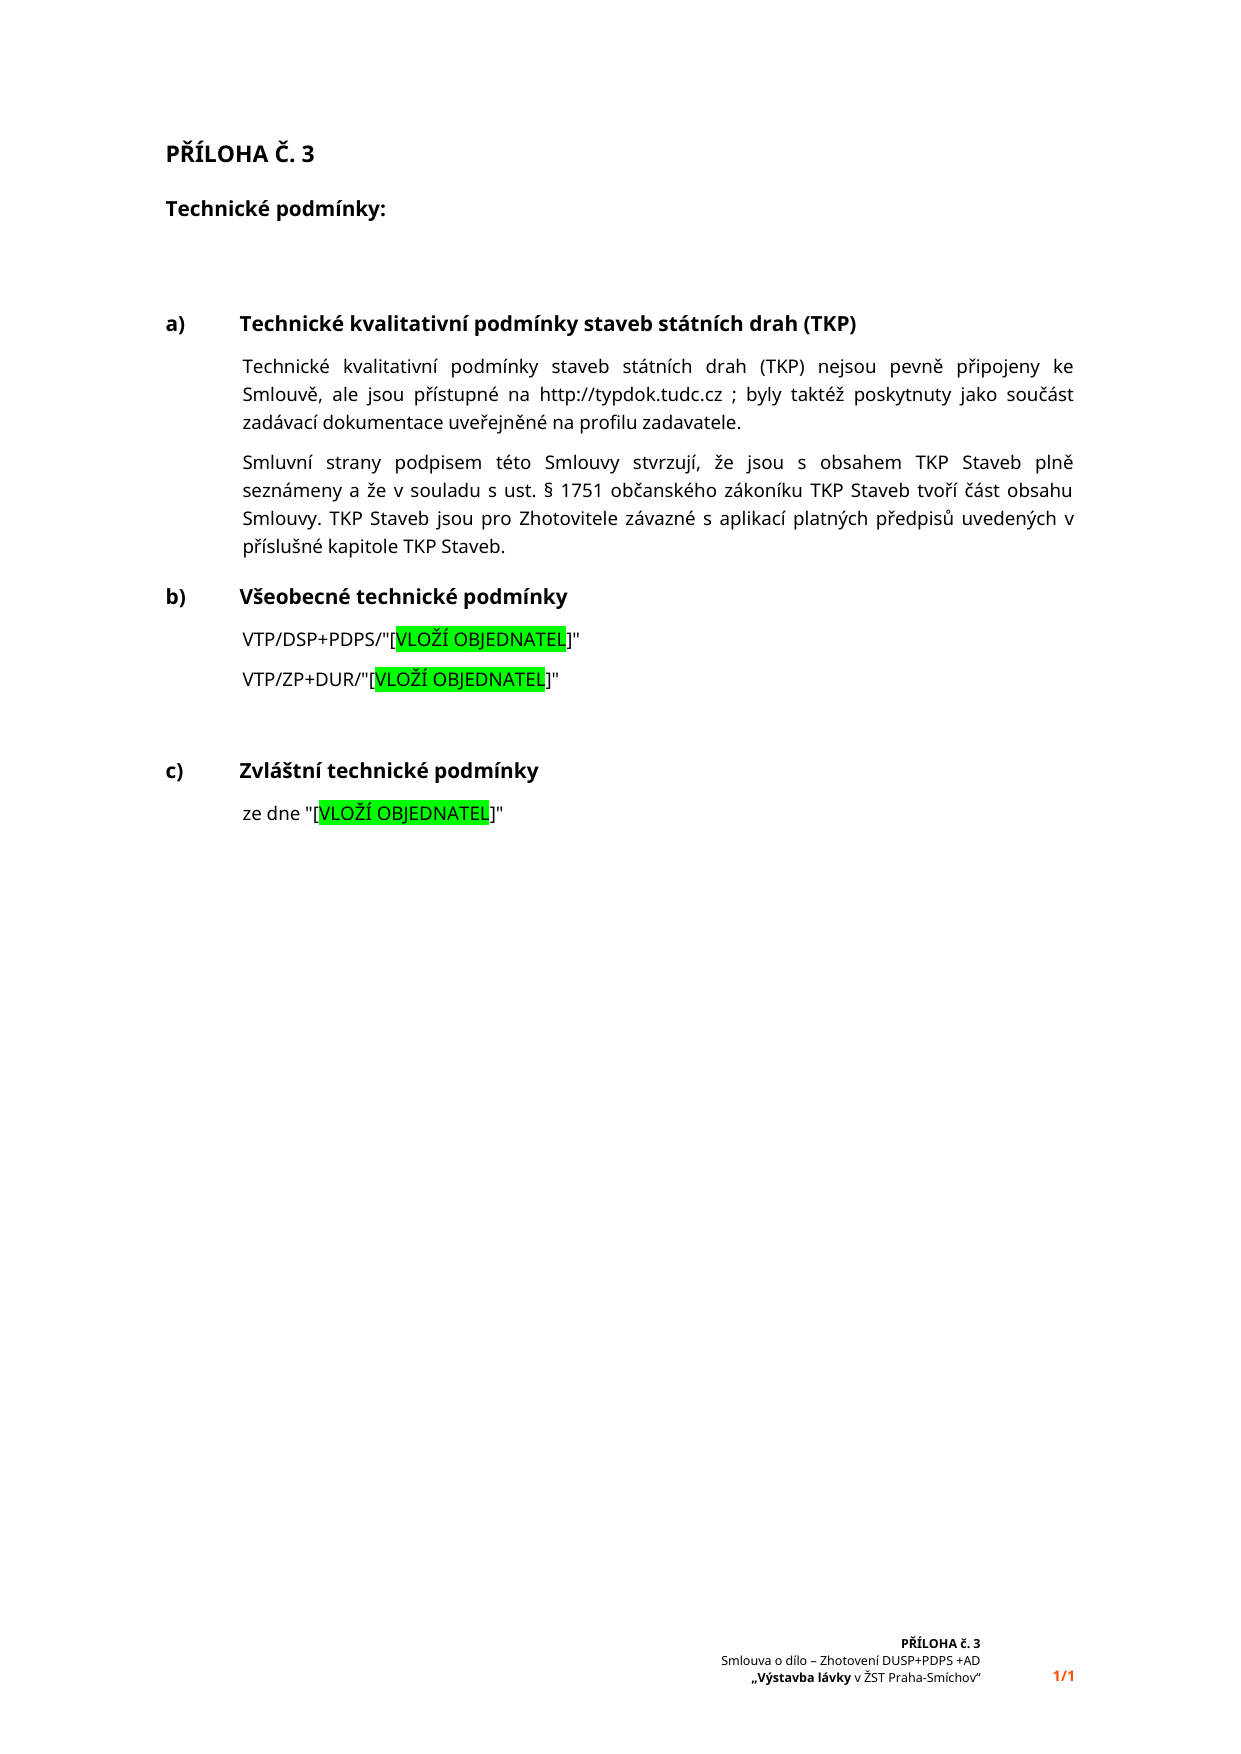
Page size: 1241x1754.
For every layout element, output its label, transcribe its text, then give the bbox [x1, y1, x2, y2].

text Technické kvalitativní podmínky staveb státních drah (TKP) nejsou pevně připojeny ke Smlouvě, ale jsou přístupné na http://typdok.tudc.cz ; byly taktéž poskytnuty jako součást zadávací dokumentace uveřejněné na profilu zadavatele. [242, 353, 1075, 434]
text Smluvní strany podpisem této Smlouvy stvrzují, že jsou s obsahem TKP Staveb plně seznámeny a že v souladu s ust. § 1751 občanského zákoníku TKP Staveb tvoří část obsahu Smlouvy. TKP Staveb jsou pro Zhotovitele závazné s aplikací platných předpisů uvedených v příslušné kapitole TKP Staveb. [242, 449, 1075, 559]
text VTP/DSP+PDPS/"[VLOŽÍ OBJEDNATEL]" [566, 626, 1075, 652]
text b) Všeobecné technické podmínky [165, 582, 1075, 611]
text VTP/ZP+DUR/"[VLOŽÍ OBJEDNATEL]" [242, 667, 375, 692]
text VTP/DSP+PDPS/"[VLOŽÍ OBJEDNATEL]" [242, 626, 396, 652]
text ze dne "[VLOŽÍ OBJEDNATEL]" [489, 800, 1075, 825]
text c) Zvláštní technické podmínky [165, 756, 1075, 784]
text ze dne "[VLOŽÍ OBJEDNATEL]" [242, 800, 319, 825]
text Technické podmínky: [165, 194, 1075, 222]
text a) Technické kvalitativní podmínky staveb státních drah (TKP) [165, 309, 1075, 338]
text Příloha č. 3 [165, 138, 1075, 170]
text VTP/ZP+DUR/"[VLOŽÍ OBJEDNATEL]" [545, 667, 1075, 692]
